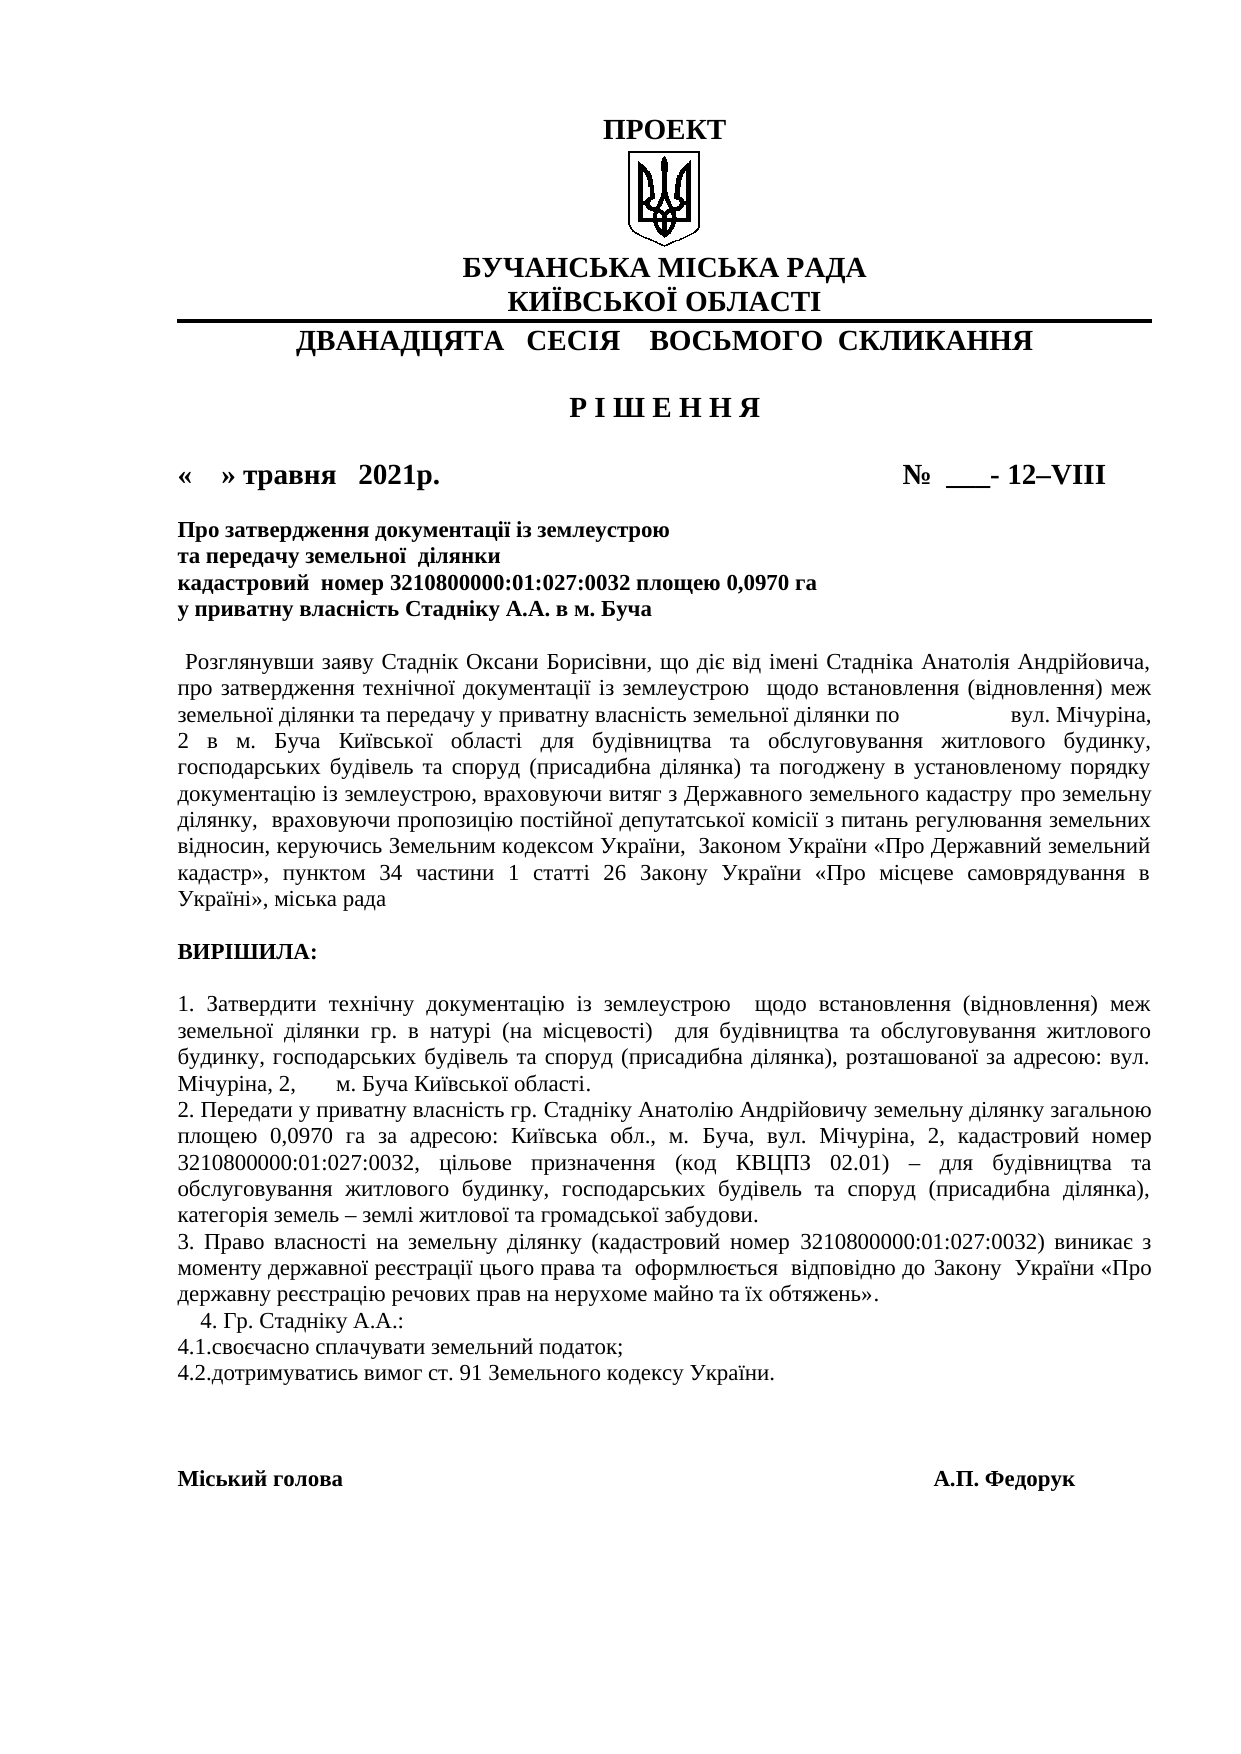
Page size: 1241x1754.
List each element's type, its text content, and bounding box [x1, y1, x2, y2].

text Розглянувши заяву Стаднік Оксани Борисівни, що діє від імені Стадніка Анатолія Андрійовича, про затвердження технічної документації із землеустрою щодо встановлення (відновлення) меж земельної ділянки та передачу у приватну власність земельної ділянки по вул. Мічуріна, 2 в м. Буча Київської області для будівництва та обслуговування житлового будинку, господарських будівель та споруд (присадибна ділянка) та погоджену в установленому порядку документацію із землеустрою, враховуючи витяг з Державного земельного кадастру про земельну ділянку, враховуючи пропозицію постійної депутатської комісії з питань регулювання земельних відносин, керуючись Земельним кодексом України, Законом України «Про Державний земельний кадастр», пунктом 34 частини 1 статті 26 Закону України «Про місцеве самоврядування в Україні», міська рада [177, 648, 1152, 911]
text та передачу земельної ділянки [177, 542, 1152, 569]
text « » травня 2021р. № ___- 12–VІІІ [177, 457, 1152, 490]
text 4.1.своєчасно сплачувати земельний податок; [177, 1333, 1152, 1359]
text у приватну власність Стадніку А.А. в м. Буча [177, 595, 1152, 622]
text Міський голова А.П. Федорук [177, 1465, 1152, 1491]
text 4. Гр. Стадніку А.А.: [177, 1307, 1152, 1333]
text БУЧАНСЬКА МІСЬКА РАДА [177, 250, 1152, 284]
text ДВАНАДЦЯТА СЕСІЯ ВОСЬМОГО СКЛИКАННЯ [177, 323, 1152, 356]
text КИЇВСЬКОЇ ОБЛАСТІ [177, 284, 1152, 319]
text 3. Право власності на земельну ділянку (кадастровий номер 3210800000:01:027:0032) виникає з моменту державної реєстрації цього права та оформлюється відповідно до Закону України «Про державну реєстрацію речових прав на нерухоме майно та їх обтяжень». [177, 1228, 1152, 1307]
text Про затвердження документації із землеустрою [177, 516, 1152, 542]
text кадастровий номер 3210800000:01:027:0032 площею 0,0970 га [177, 569, 1152, 595]
text 1. Затвердити технічну документацію із землеустрою щодо встановлення (відновлення) меж земельної ділянки гр. в натурі (на місцевості) для будівництва та обслуговування житлового будинку, господарських будівель та споруд (присадибна ділянка), розташованої за адресою: вул. Мічуріна, 2, м. Буча Київської області. [177, 991, 1152, 1096]
text Р І Ш Е Н Н Я [177, 390, 1152, 423]
text 4.2.дотримуватись вимог ст. 91 Земельного кодексу України. [177, 1359, 1152, 1386]
text ВИРІШИЛА: [177, 938, 1152, 964]
text ПРОЕКТ [177, 112, 1152, 146]
text 2. Передати у приватну власність гр. Стадніку Анатолію Андрійовичу земельну ділянку загальною площею 0,0970 га за адресою: Київська обл., м. Буча, вул. Мічуріна, 2, кадастровий номер 3210800000:01:027:0032, цільове призначення (код КВЦПЗ 02.01) – для будівництва та обслуговування житлового будинку, господарських будівель та споруд (присадибна ділянка), категорія земель – землі житлової та громадської забудови. [177, 1096, 1152, 1228]
